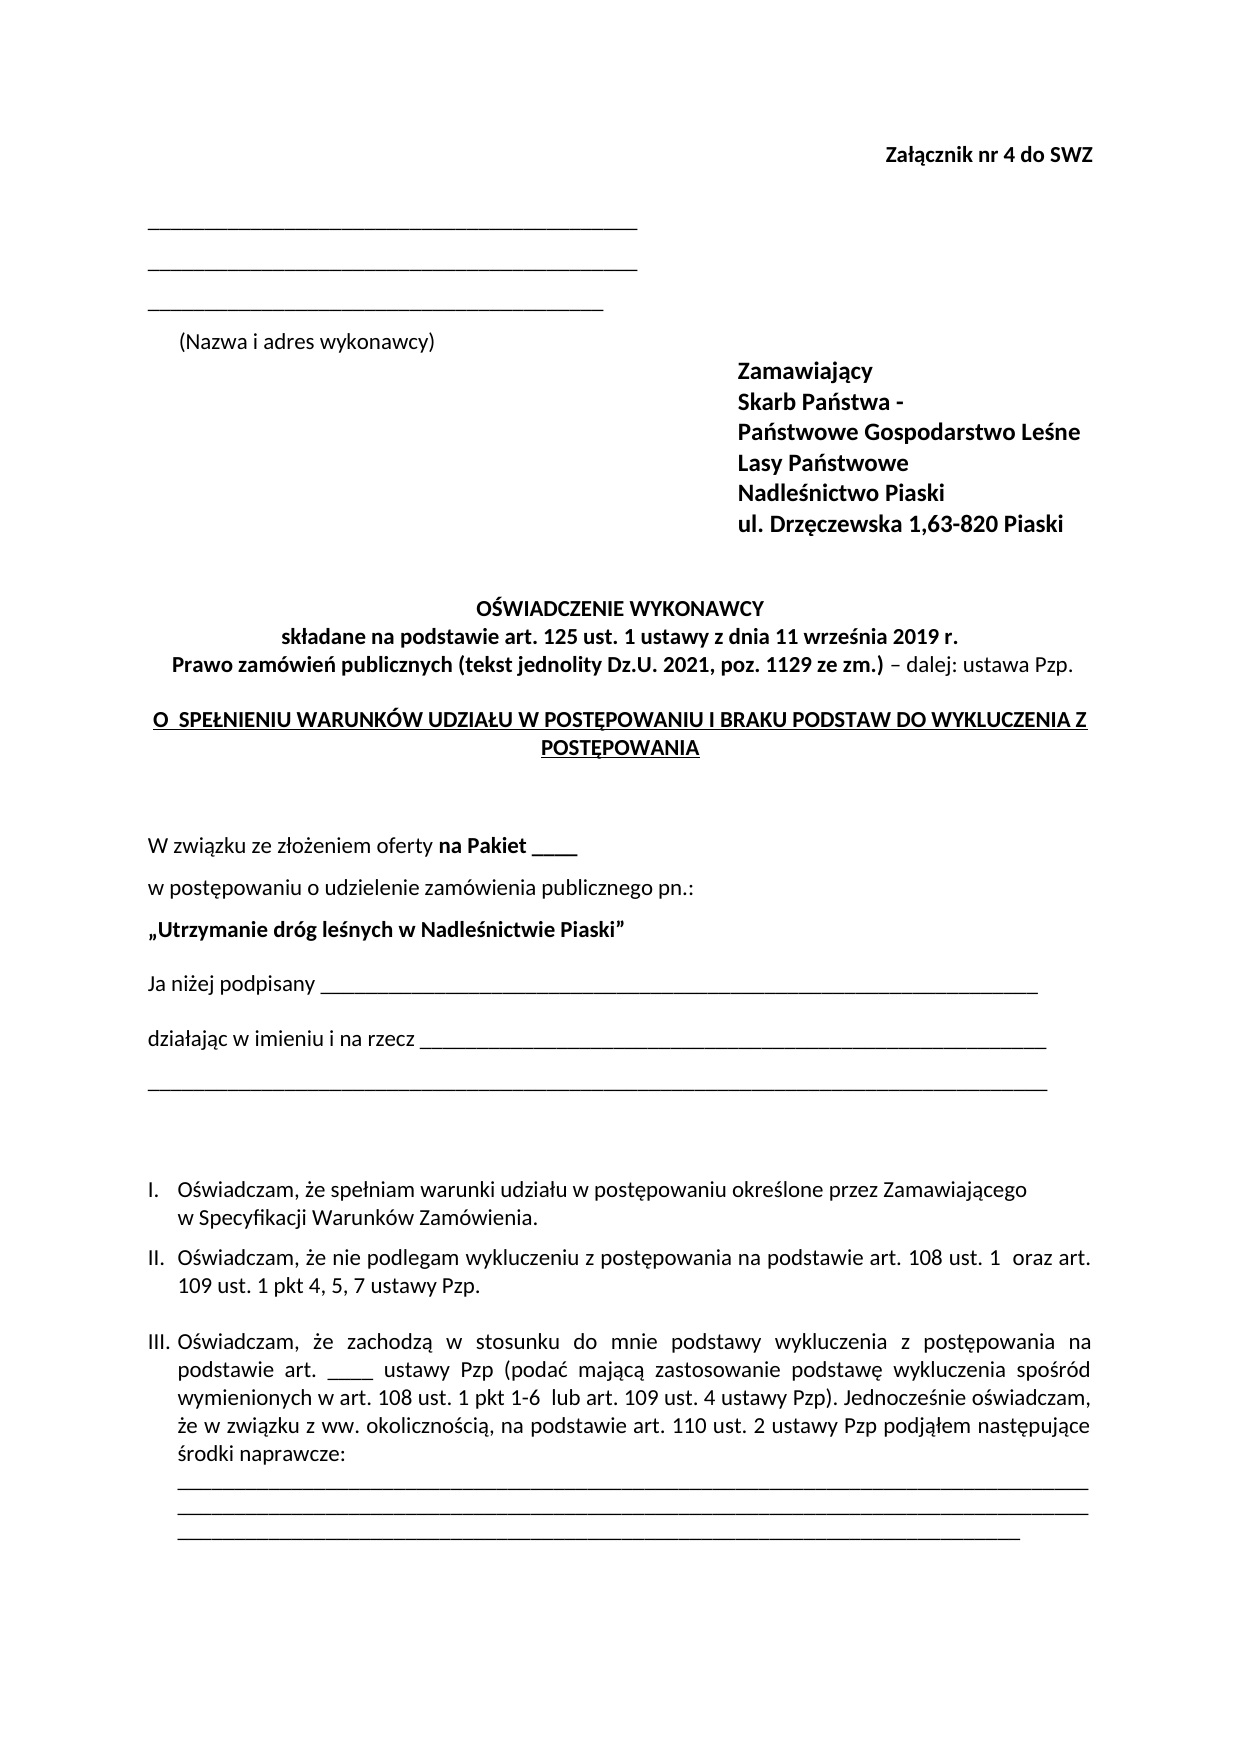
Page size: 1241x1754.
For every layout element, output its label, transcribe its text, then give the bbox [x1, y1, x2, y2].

text OŚWIADCZENIE WYKONAWCY [148, 594, 1093, 622]
list Oświadczam, że zachodzą w stosunku do mnie podstawy wykluczenia z postępowania na podstawie art. ____ ustawy Pzp (podać mającą zastosowanie podstawę wykluczenia spośród wymienionych w art. 108 ust. 1 pkt 1-6 lub art. 109 ust. 4 ustawy Pzp). Jednocześnie oświadczam, że w związku z ww. okolicznością, na podstawie art. 110 ust. 2 ustawy Pzp podjąłem następujące środki naprawcze: [148, 1327, 1093, 1467]
text Zamawiający [664, 355, 1093, 386]
text Lasy Państwowe [456, 447, 1093, 477]
text ul. Drzęczewska 1,63-820 Piaski [456, 508, 1093, 538]
text składane na podstawie art. 125 ust. 1 ustawy z dnia 11 września 2019 r. [148, 622, 1093, 650]
text ________________________________________ [148, 287, 1093, 314]
text ___________________________________________ [148, 246, 1093, 274]
text W związku ze złożeniem oferty na Pakiet ____ [148, 831, 1093, 859]
text Państwowe Gospodarstwo Leśne [456, 416, 1093, 447]
text w Specyfikacji Warunków Zamówienia. [177, 1203, 1093, 1231]
text Nadleśnictwo Piaski [456, 477, 1093, 508]
text Załącznik nr 4 do SWZ [148, 140, 1093, 168]
text O SPEŁNIENIU WARUNKÓW UDZIAŁU W POSTĘPOWANIU I BRAKU PODSTAW DO WYKLUCZENIA Z POSTĘPOWANIA [148, 705, 1093, 761]
text _______________________________________________________________________________ [148, 1066, 1093, 1094]
text działając w imieniu i na rzecz _______________________________________________________ [148, 1024, 1093, 1052]
text Ja niżej podpisany _______________________________________________________________ [148, 969, 1093, 997]
text w postępowaniu o udzielenie zamówienia publicznego pn.: [148, 873, 1093, 901]
text (Nazwa i adres wykonawcy) [148, 327, 1093, 355]
text „Utrzymanie dróg leśnych w Nadleśnictwie Piaski” [148, 915, 1093, 943]
list Oświadczam, że spełniam warunki udziału w postępowaniu określone przez Zamawiającego [148, 1175, 1093, 1203]
text Skarb Państwa - [664, 386, 1093, 416]
text ___________________________________________ [148, 206, 1093, 233]
list Oświadczam, że nie podlegam wykluczeniu z postępowania na podstawie art. 108 ust. 1 oraz art. 109 ust. 1 pkt 4, 5, 7 ustawy Pzp. [148, 1243, 1093, 1299]
list __________________________________________________________________________________________________________________________________________________________________________________________________________________________________________ [177, 1467, 1093, 1542]
text Prawo zamówień publicznych (tekst jednolity Dz.U. 2021, poz. 1129 ze zm.) – dalej: ustawa Pzp. [148, 650, 1093, 678]
